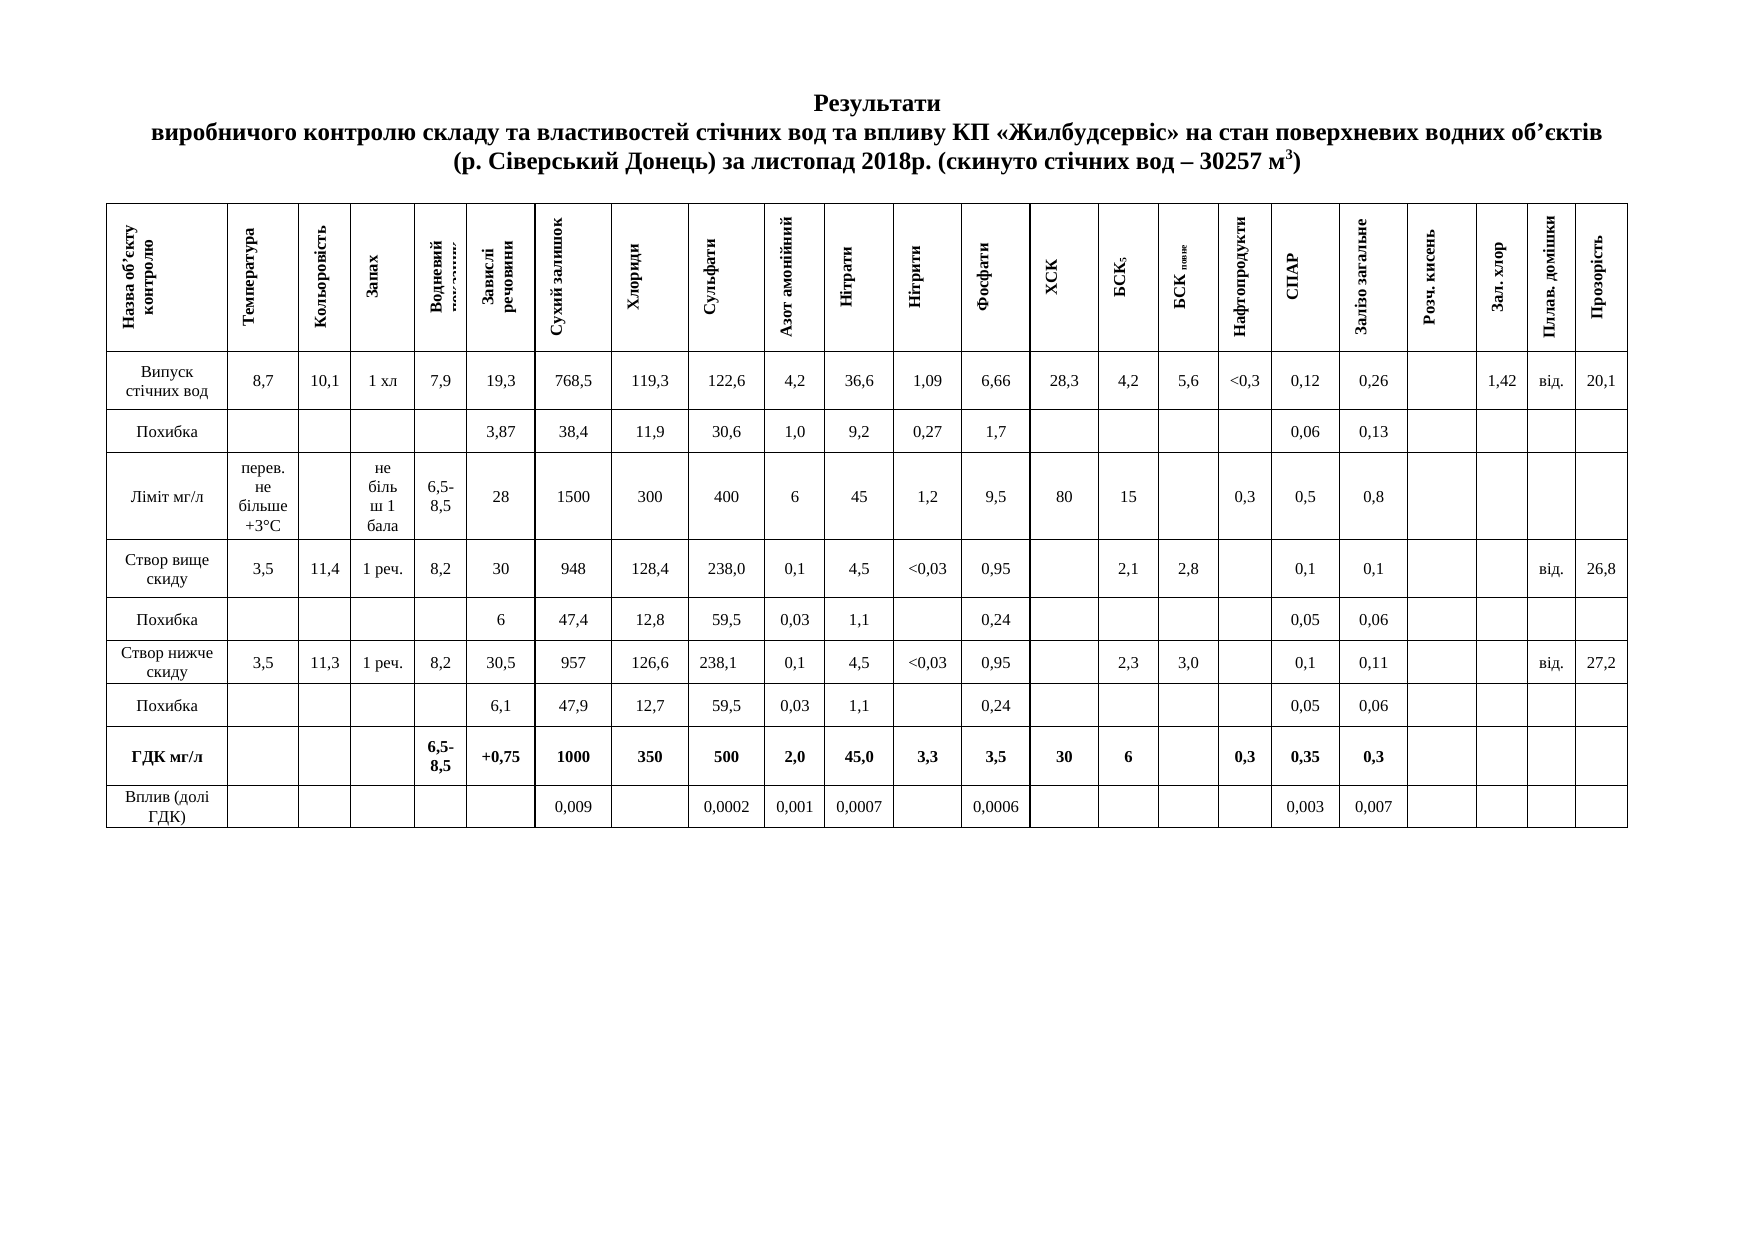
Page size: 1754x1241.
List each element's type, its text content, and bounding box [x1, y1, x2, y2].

table_cell 2,3 [1099, 641, 1158, 683]
table_cell [1528, 598, 1575, 640]
table_cell 2,0 [765, 727, 824, 785]
table_cell 119,3 [612, 352, 688, 409]
table_cell [299, 410, 350, 452]
table_cell 128,4 [612, 540, 688, 597]
table_cell [1219, 684, 1271, 726]
table_cell [415, 598, 466, 640]
table_cell 11,3 [299, 641, 350, 683]
table_cell [415, 410, 466, 452]
table_cell 26,8 [1576, 540, 1627, 597]
table_cell [415, 684, 466, 726]
text Результати [118, 88, 1636, 117]
table_cell [1031, 410, 1098, 452]
table_cell 59,5 [689, 684, 764, 726]
table_cell [1528, 727, 1575, 785]
table_cell 11,9 [612, 410, 688, 452]
table_cell 0,009 [536, 786, 611, 827]
table_cell [1159, 598, 1218, 640]
table_cell 3,5 [962, 727, 1029, 785]
table_cell 30 [1031, 727, 1098, 785]
table_cell [1576, 410, 1627, 452]
table_cell [299, 598, 350, 640]
table_cell ГДК мг/л [107, 727, 227, 785]
table_cell 11,4 [299, 540, 350, 597]
table_cell [1099, 684, 1158, 726]
table_cell 0,26 [1340, 352, 1407, 409]
table_cell 0,3 [1219, 453, 1271, 539]
table_cell 0,1 [1272, 641, 1339, 683]
table_cell [1408, 684, 1476, 726]
table_cell 28,3 [1031, 352, 1098, 409]
table_cell [299, 453, 350, 539]
table_cell 2,8 [1159, 540, 1218, 597]
table_cell 3,87 [467, 410, 534, 452]
table_cell [228, 786, 298, 827]
table_cell не більш 1 бала [351, 453, 414, 539]
table_cell 9,5 [962, 453, 1029, 539]
table_cell +0,75 [467, 727, 534, 785]
table_cell [1576, 786, 1627, 827]
table_cell 3,5 [228, 540, 298, 597]
text виробничого контролю складу та властивостей стічних вод та впливу КП «Жилбудсервіс» на стан поверхневих водних об’єктів (р. Сіверський Донець) за листопад 2018р. (скинуто стічних вод – 30257 м3) [118, 117, 1636, 175]
table_cell Похибка [107, 598, 227, 640]
table_cell 300 [612, 453, 688, 539]
table_cell 238,0 [689, 540, 764, 597]
table_cell 0,24 [962, 598, 1029, 640]
table_cell 15 [1099, 453, 1158, 539]
table_cell 8,7 [228, 352, 298, 409]
table_cell 1,2 [894, 453, 961, 539]
table_cell 3,0 [1159, 641, 1218, 683]
table_cell 1,09 [894, 352, 961, 409]
table_cell 6 [765, 453, 824, 539]
table_header ХСК [1031, 204, 1098, 351]
table_cell 122,6 [689, 352, 764, 409]
table_cell Похибка [107, 684, 227, 726]
table_cell 768,5 [536, 352, 611, 409]
table_cell 0,03 [765, 598, 824, 640]
table_cell 47,4 [536, 598, 611, 640]
table_cell [299, 727, 350, 785]
table_cell [1576, 684, 1627, 726]
table_cell [1408, 641, 1476, 683]
table_cell [351, 598, 414, 640]
table_cell [228, 598, 298, 640]
table_cell 1,1 [825, 598, 893, 640]
table_cell 0,0002 [689, 786, 764, 827]
table_cell [1477, 540, 1527, 597]
table_cell 0,007 [1340, 786, 1407, 827]
table_cell 0,1 [765, 540, 824, 597]
table_cell 1,1 [825, 684, 893, 726]
table_cell [351, 727, 414, 785]
table_header Хлориди [612, 204, 688, 351]
table_cell 957 [536, 641, 611, 683]
table_cell [1528, 786, 1575, 827]
table_cell 0,13 [1340, 410, 1407, 452]
table_header Температура [228, 204, 298, 351]
table_cell [1576, 453, 1627, 539]
table_cell 80 [1031, 453, 1098, 539]
table_cell [1408, 540, 1476, 597]
table_cell [1219, 410, 1271, 452]
table_cell [1031, 684, 1098, 726]
table_cell [1408, 453, 1476, 539]
table_cell 4,2 [765, 352, 824, 409]
table_header БСК5 [1099, 204, 1158, 351]
table_cell 30 [467, 540, 534, 597]
table_cell 0,06 [1340, 598, 1407, 640]
table_cell [1477, 598, 1527, 640]
table_cell 36,6 [825, 352, 893, 409]
table_header Водневий показник [415, 204, 466, 351]
table_cell <0,3 [1219, 352, 1271, 409]
table_cell [1159, 453, 1218, 539]
table_cell [415, 786, 466, 827]
table_cell <0,03 [894, 540, 961, 597]
table_cell [351, 684, 414, 726]
table_cell [1099, 598, 1158, 640]
table_cell [228, 727, 298, 785]
table_cell 0,003 [1272, 786, 1339, 827]
table_cell [1159, 684, 1218, 726]
table_cell 0,3 [1219, 727, 1271, 785]
table_cell 5,6 [1159, 352, 1218, 409]
table_cell 1500 [536, 453, 611, 539]
table_header Нітрити [894, 204, 961, 351]
table_cell 38,4 [536, 410, 611, 452]
table_cell 0,0006 [962, 786, 1029, 827]
table_cell [894, 786, 961, 827]
table_cell 0,24 [962, 684, 1029, 726]
table_cell 8,2 [415, 540, 466, 597]
table_cell [1031, 786, 1098, 827]
table_cell 45 [825, 453, 893, 539]
table_cell [351, 786, 414, 827]
table_cell 4,2 [1099, 352, 1158, 409]
table_cell Створ нижче скиду [107, 641, 227, 683]
table_cell [1477, 684, 1527, 726]
table_cell [1099, 786, 1158, 827]
table_cell 30,6 [689, 410, 764, 452]
table_cell 1,42 [1477, 352, 1527, 409]
table_header СПАР [1272, 204, 1339, 351]
table_cell [351, 410, 414, 452]
table_cell 126,6 [612, 641, 688, 683]
table_header Завислі речовини [467, 204, 534, 351]
table_cell 10,1 [299, 352, 350, 409]
table_cell 6,66 [962, 352, 1029, 409]
table_cell 0,35 [1272, 727, 1339, 785]
table_header Прозорість [1576, 204, 1627, 351]
table_cell 4,5 [825, 540, 893, 597]
table_cell [1408, 786, 1476, 827]
table_cell 30,5 [467, 641, 534, 683]
table_cell [1477, 786, 1527, 827]
table_cell від. [1528, 352, 1575, 409]
table_cell 45,0 [825, 727, 893, 785]
table_cell Ліміт мг/л [107, 453, 227, 539]
table_cell 1 реч. [351, 641, 414, 683]
table_cell 3,3 [894, 727, 961, 785]
table_cell від. [1528, 641, 1575, 683]
table_cell [1159, 786, 1218, 827]
table_cell 8,2 [415, 641, 466, 683]
table_cell [1477, 641, 1527, 683]
table_cell [1576, 598, 1627, 640]
table_cell 0,03 [765, 684, 824, 726]
table_cell 0,06 [1340, 684, 1407, 726]
table_cell 6,5-8,5 [415, 727, 466, 785]
table_cell [228, 684, 298, 726]
table_cell 0,0007 [825, 786, 893, 827]
table_header БСК повне [1159, 204, 1218, 351]
table_cell [1408, 727, 1476, 785]
table_header Кольоровість [299, 204, 350, 351]
table_header Назва об’єкту контролю [107, 204, 227, 351]
table_cell 12,8 [612, 598, 688, 640]
table_cell [612, 786, 688, 827]
table_cell 1 хл [351, 352, 414, 409]
table_cell Похибка [107, 410, 227, 452]
table_cell 0,5 [1272, 453, 1339, 539]
table_cell [1219, 540, 1271, 597]
table_cell 948 [536, 540, 611, 597]
table_cell перев. не більше +3°С [228, 453, 298, 539]
table_cell 0,12 [1272, 352, 1339, 409]
table_cell <0,03 [894, 641, 961, 683]
table_cell [1159, 727, 1218, 785]
table_cell [1219, 598, 1271, 640]
table_cell 12,7 [612, 684, 688, 726]
table_cell 0,27 [894, 410, 961, 452]
table_cell 59,5 [689, 598, 764, 640]
table_cell від. [1528, 540, 1575, 597]
table_cell 6 [467, 598, 534, 640]
table_cell Вплив (долі ГДК) [107, 786, 227, 827]
table_cell 47,9 [536, 684, 611, 726]
table_cell 0,11 [1340, 641, 1407, 683]
table_cell [1477, 453, 1527, 539]
table_cell [467, 786, 534, 827]
table_cell 0,95 [962, 641, 1029, 683]
table_cell 0,1 [1340, 540, 1407, 597]
table_cell 19,3 [467, 352, 534, 409]
table_header Розч. кисень [1408, 204, 1476, 351]
table_cell 0,05 [1272, 684, 1339, 726]
table_cell 400 [689, 453, 764, 539]
table_cell [1099, 410, 1158, 452]
table_cell 0,1 [765, 641, 824, 683]
table_cell 238,1 [689, 641, 764, 683]
table_header Нафтопродукти [1219, 204, 1271, 351]
table_cell [1159, 410, 1218, 452]
table_cell [1408, 352, 1476, 409]
table_header Запах [351, 204, 414, 351]
table_cell [1477, 727, 1527, 785]
table_cell 20,1 [1576, 352, 1627, 409]
table_cell 28 [467, 453, 534, 539]
table_cell 6,1 [467, 684, 534, 726]
table_cell 0,06 [1272, 410, 1339, 452]
table_header Азот амонійний [765, 204, 824, 351]
table_cell [1477, 410, 1527, 452]
table_cell [1219, 786, 1271, 827]
table_cell 7,9 [415, 352, 466, 409]
table_header Сухий залишок [536, 204, 611, 351]
table_cell [1528, 410, 1575, 452]
table_cell [1408, 410, 1476, 452]
table_cell [299, 684, 350, 726]
table_cell [894, 598, 961, 640]
table_cell [1528, 453, 1575, 539]
table_cell 1,0 [765, 410, 824, 452]
table_cell [1031, 641, 1098, 683]
table_cell 0,001 [765, 786, 824, 827]
table_cell 1000 [536, 727, 611, 785]
table_cell 9,2 [825, 410, 893, 452]
table_cell 500 [689, 727, 764, 785]
table_header Нітрати [825, 204, 893, 351]
table_cell [299, 786, 350, 827]
table_cell 2,1 [1099, 540, 1158, 597]
table_cell 0,05 [1272, 598, 1339, 640]
table_cell 4,5 [825, 641, 893, 683]
table_cell [1576, 727, 1627, 785]
table_cell [228, 410, 298, 452]
table_cell 0,3 [1340, 727, 1407, 785]
table_cell 0,1 [1272, 540, 1339, 597]
table_header Зал. хлор [1477, 204, 1527, 351]
table_cell [1031, 598, 1098, 640]
table_cell 0,95 [962, 540, 1029, 597]
table_header Сульфати [689, 204, 764, 351]
table_cell Випуск стічних вод [107, 352, 227, 409]
table_cell 350 [612, 727, 688, 785]
table_cell 6 [1099, 727, 1158, 785]
table_header Залізо загальне [1340, 204, 1407, 351]
table_header Пллав. домішки [1528, 204, 1575, 351]
table_cell 6,5-8,5 [415, 453, 466, 539]
table_cell [1031, 540, 1098, 597]
table_cell [1408, 598, 1476, 640]
table_header Фосфати [962, 204, 1029, 351]
table_cell [1528, 684, 1575, 726]
table_cell 27,2 [1576, 641, 1627, 683]
table_cell 1,7 [962, 410, 1029, 452]
table_cell [894, 684, 961, 726]
table_cell 1 реч. [351, 540, 414, 597]
table_cell 0,8 [1340, 453, 1407, 539]
table_cell [1219, 641, 1271, 683]
table_cell Створ вище скиду [107, 540, 227, 597]
table_cell 3,5 [228, 641, 298, 683]
